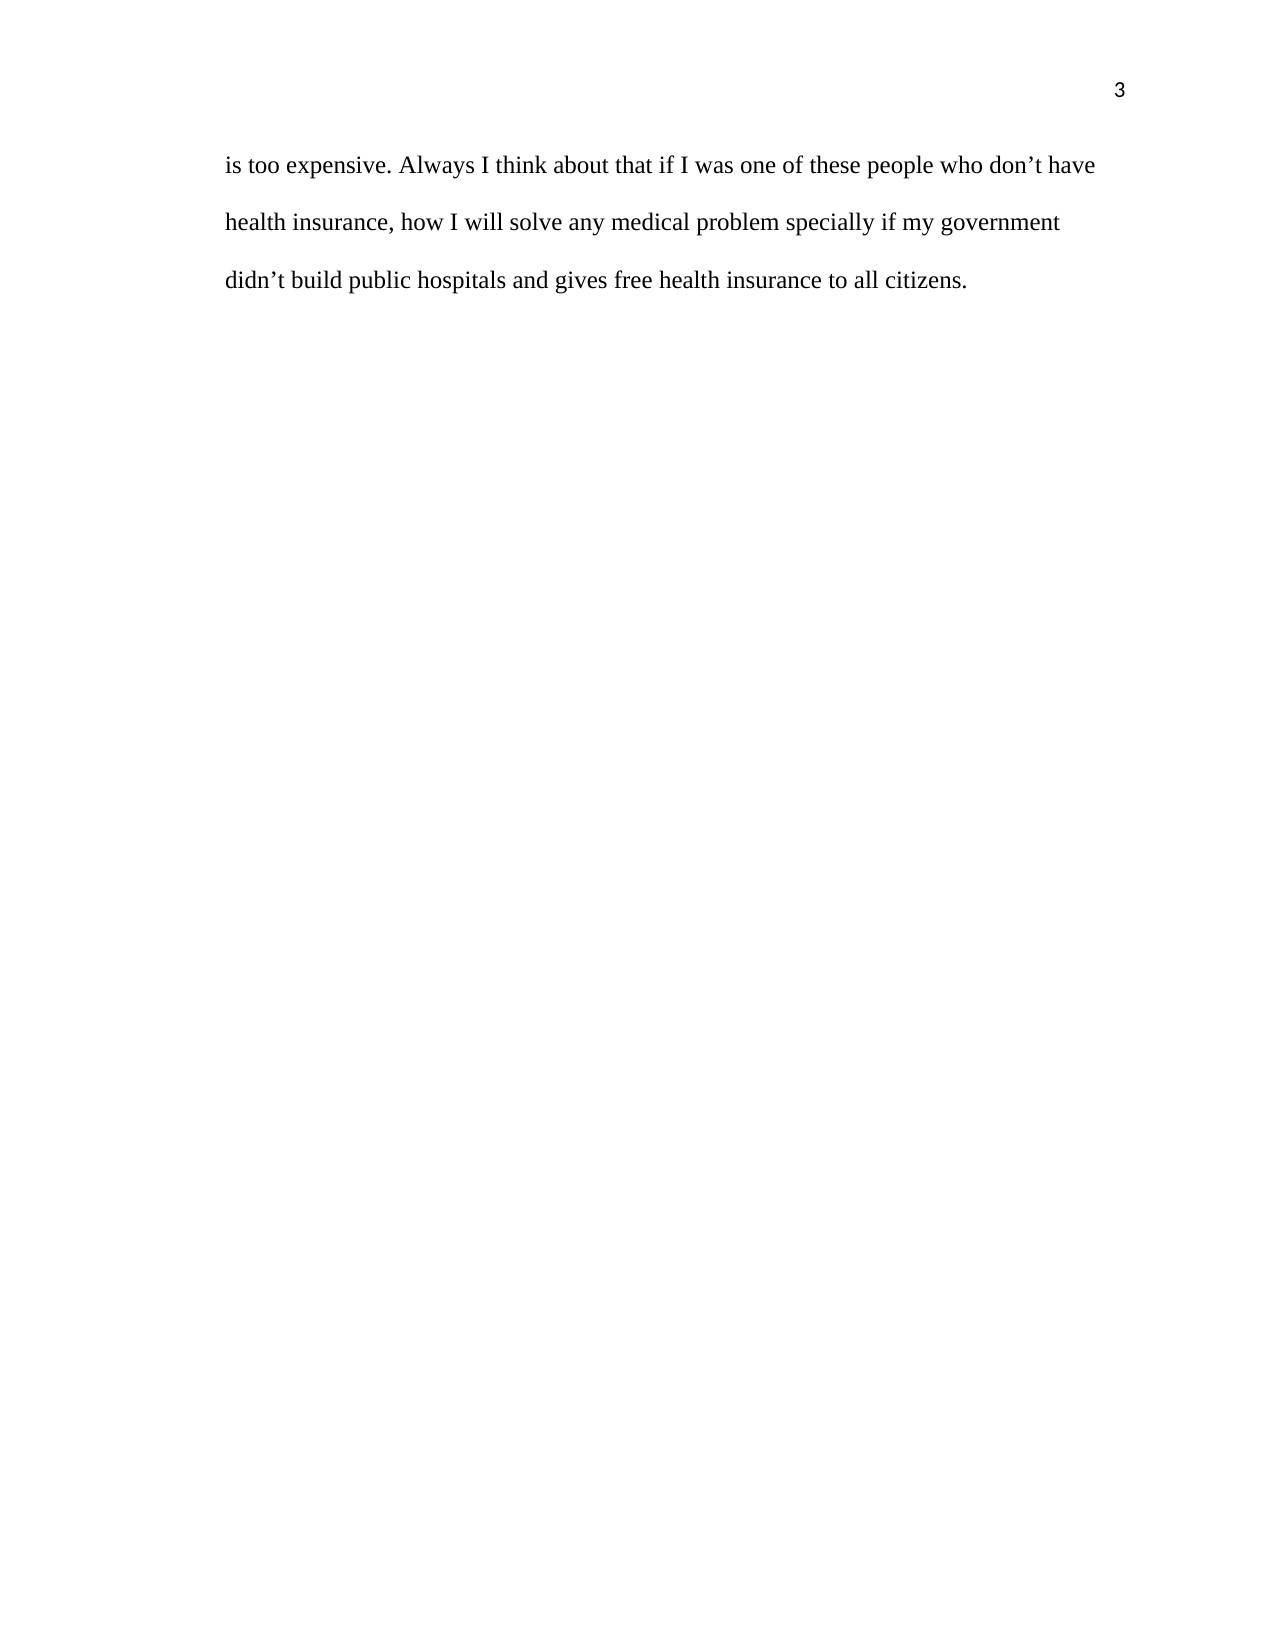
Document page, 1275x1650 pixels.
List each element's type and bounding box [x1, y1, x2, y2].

text [225, 150, 1125, 294]
